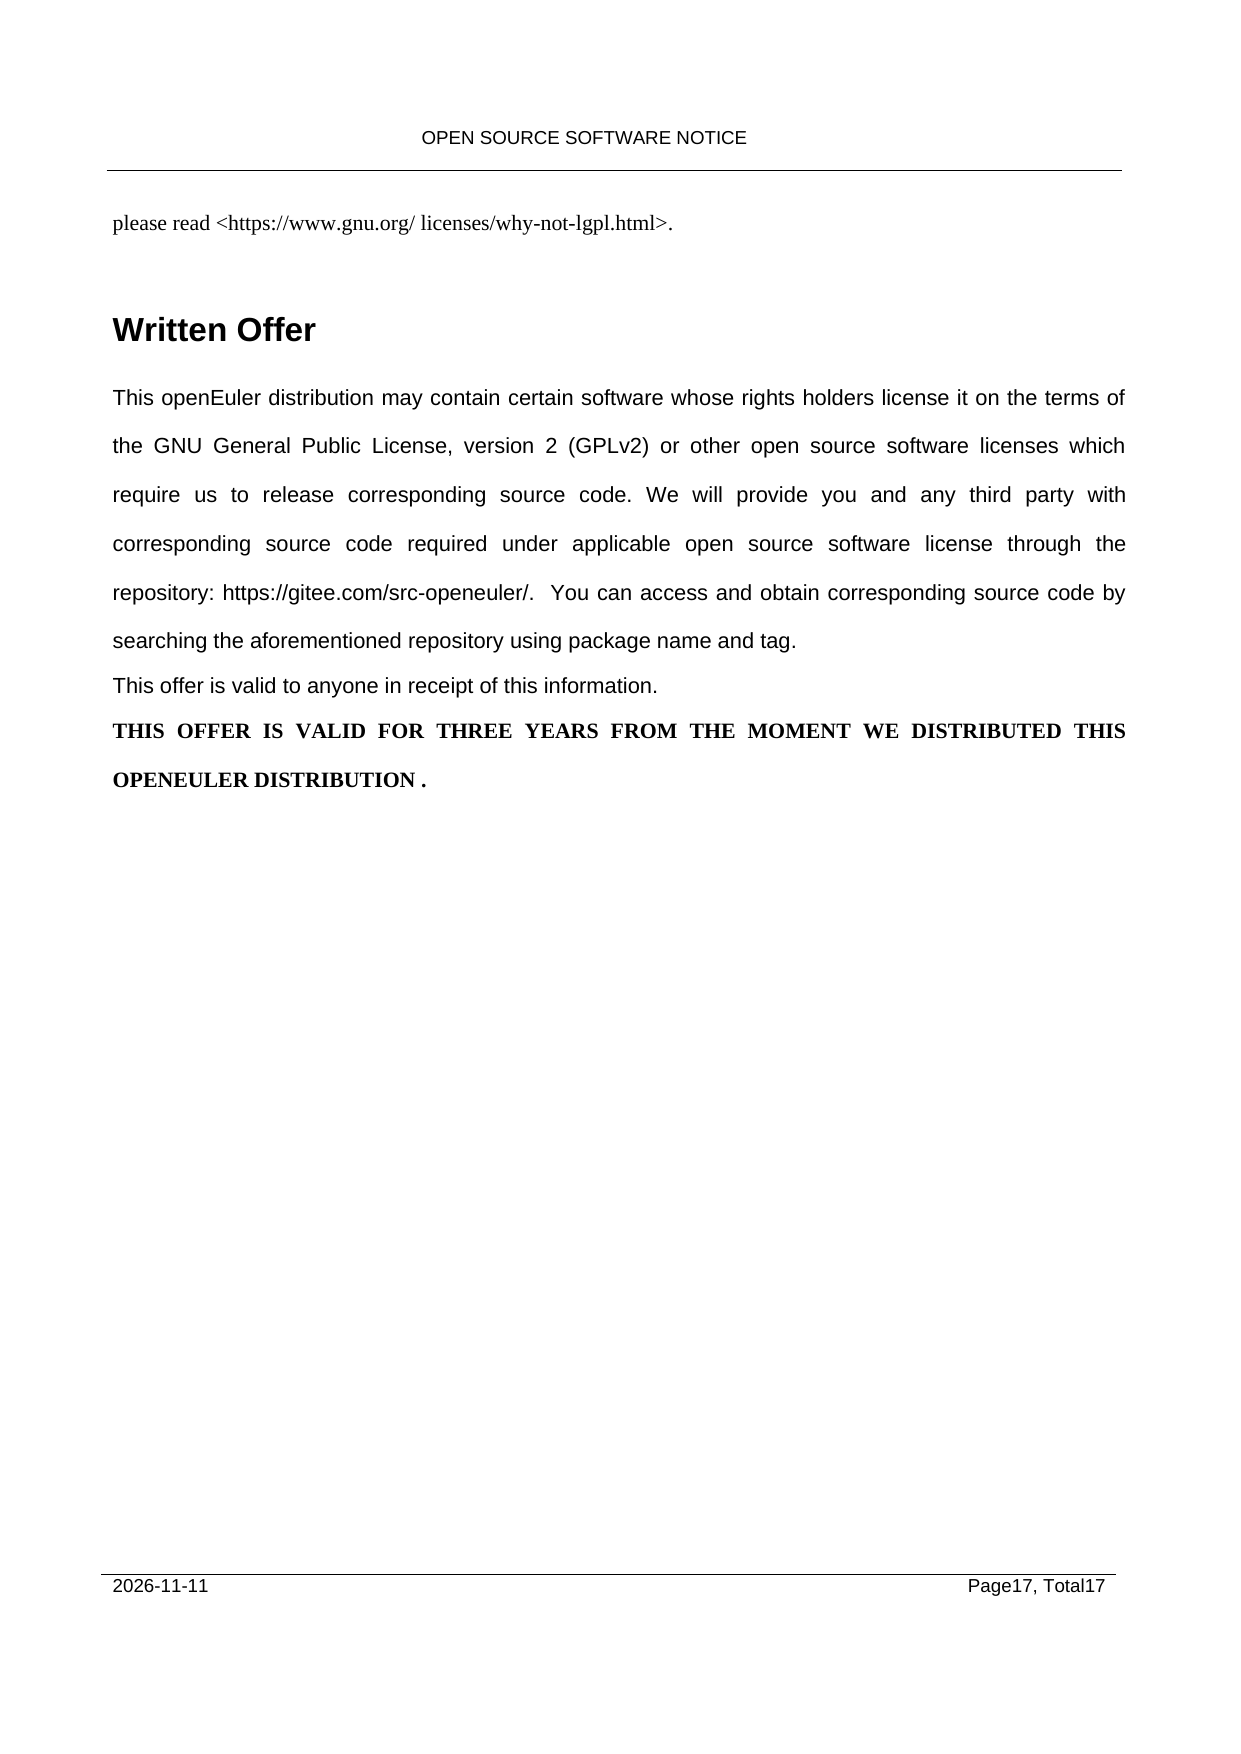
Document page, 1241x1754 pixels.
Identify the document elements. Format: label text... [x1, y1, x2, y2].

text This openEuler distribution may contain certain software whose rights holders license it on the terms of the GNU General Public License, version 2 (GPLv2) or other open source software licenses which require us to release corresponding source code. We will provide you and any third party with corresponding source code required under applicable open source software license through the repository: https://gitee.com/src-openeuler/. You can access and obtain corresponding source code by searching the aforementioned repository using package name and tag. [112, 381, 1128, 657]
text THIS OFFER IS VALID FOR THREE YEARS FROM THE MOMENT WE DISTRIBUTED THIS OPENEULER DISTRIBUTION . [112, 715, 1128, 796]
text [112, 206, 1128, 239]
text Written Offer [112, 297, 1128, 362]
text This offer is valid to anyone in receipt of this information. [112, 669, 1128, 702]
